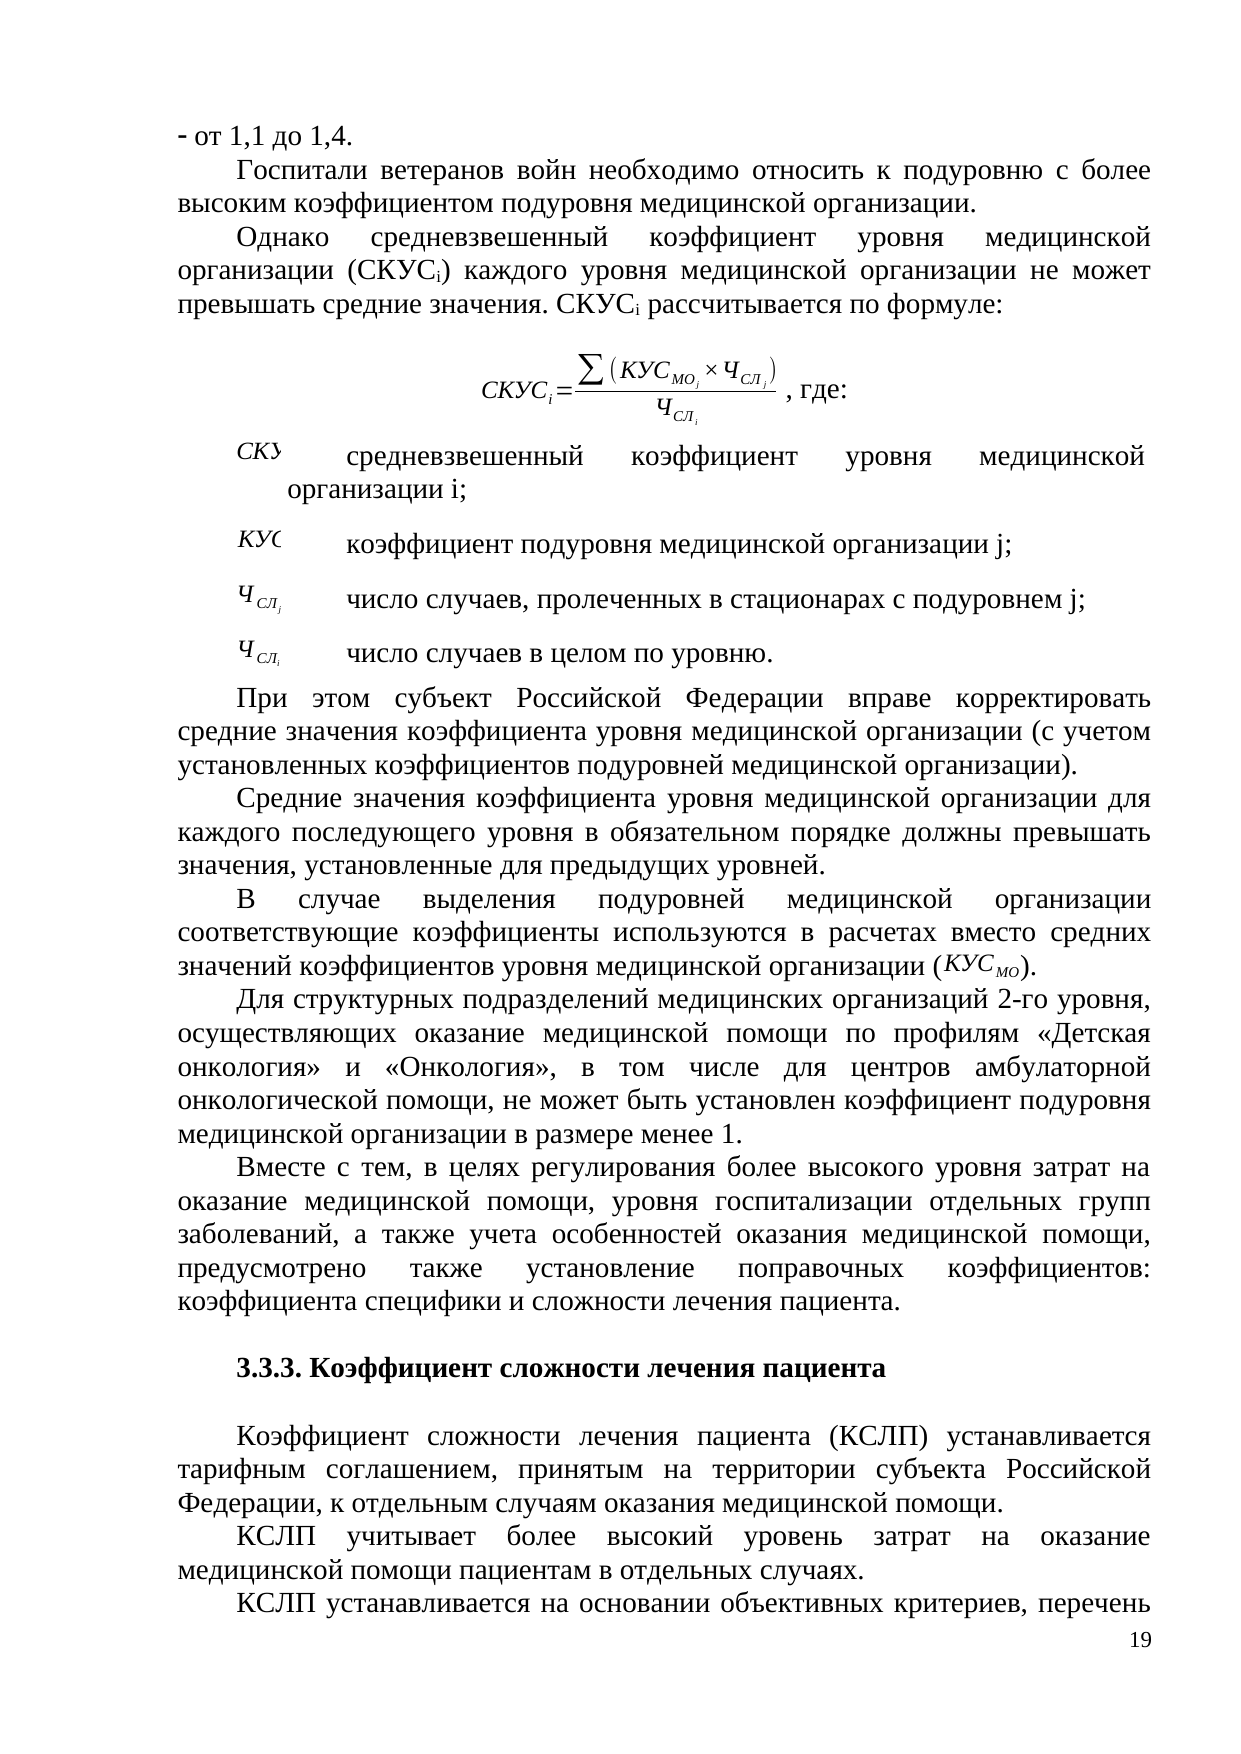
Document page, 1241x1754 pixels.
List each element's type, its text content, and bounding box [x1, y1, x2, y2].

table_cell число случаев в целом по уровню. [281, 625, 1152, 680]
text В случае выделения подуровней медицинской организации соответствующие коэффициенты используются в расчетах вместо средних значений коэффициентов уровня медицинской организации (). [177, 881, 1152, 982]
table_header [171, 427, 281, 515]
text Вместе с тем, в целях регулирования более высокого уровня затрат на оказание медицинской помощи, уровня госпитализации отдельных групп заболеваний, а также учета особенностей оказания медицинской помощи, предусмотрено также установление поправочных коэффициентов: коэффициента специфики и сложности лечения пациента. [177, 1149, 1152, 1317]
text Коэффициент сложности лечения пациента (КСЛП) устанавливается тарифным соглашением, принятым на территории субъекта Российской Федерации, к отдельным случаям оказания медицинской помощи. [177, 1418, 1152, 1518]
text При этом субъект Российской Федерации вправе корректировать средние значения коэффициента уровня медицинской организации (с учетом установленных коэффициентов подуровней медицинской организации). [177, 680, 1152, 780]
text Для структурных подразделений медицинских организаций 2-го уровня, осуществляющих оказание медицинской помощи по профилям «Детская онкология» и «Онкология», в том числе для центров амбулаторной онкологической помощи, не может быть установлен коэффициент подуровня медицинской организации в размере менее 1. [177, 982, 1152, 1149]
text 3.3.3. Коэффициент сложности лечения пациента [177, 1351, 1152, 1384]
table_cell коэффициент подуровня медицинской организации j; [281, 515, 1152, 570]
table_cell [171, 515, 281, 570]
text КСЛП учитывает более высокий уровень затрат на оказание медицинской помощи пациентам в отдельных случаях. [177, 1518, 1152, 1585]
table_cell число случаев, пролеченных в стационарах с подуровнем j; [281, 570, 1152, 625]
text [177, 118, 1152, 152]
table_cell [171, 570, 281, 625]
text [177, 1585, 1152, 1619]
table_header средневзвешенный коэффициент уровня медицинской организации i; [281, 427, 1152, 515]
text Госпитали ветеранов войн необходимо относить к подуровню с более высоким коэффициентом подуровня медицинской организации. [177, 152, 1152, 219]
text Однако средневзвешенный коэффициент уровня медицинской организации (СКУСi) каждого уровня медицинской организации не может превышать средние значения. СКУСi рассчитывается по формуле: [177, 219, 1152, 319]
text , где: [177, 353, 1152, 427]
text Средние значения коэффициента уровня медицинской организации для каждого последующего уровня в обязательном порядке должны превышать значения, установленные для предыдущих уровней. [177, 780, 1152, 881]
table_cell [171, 625, 281, 680]
